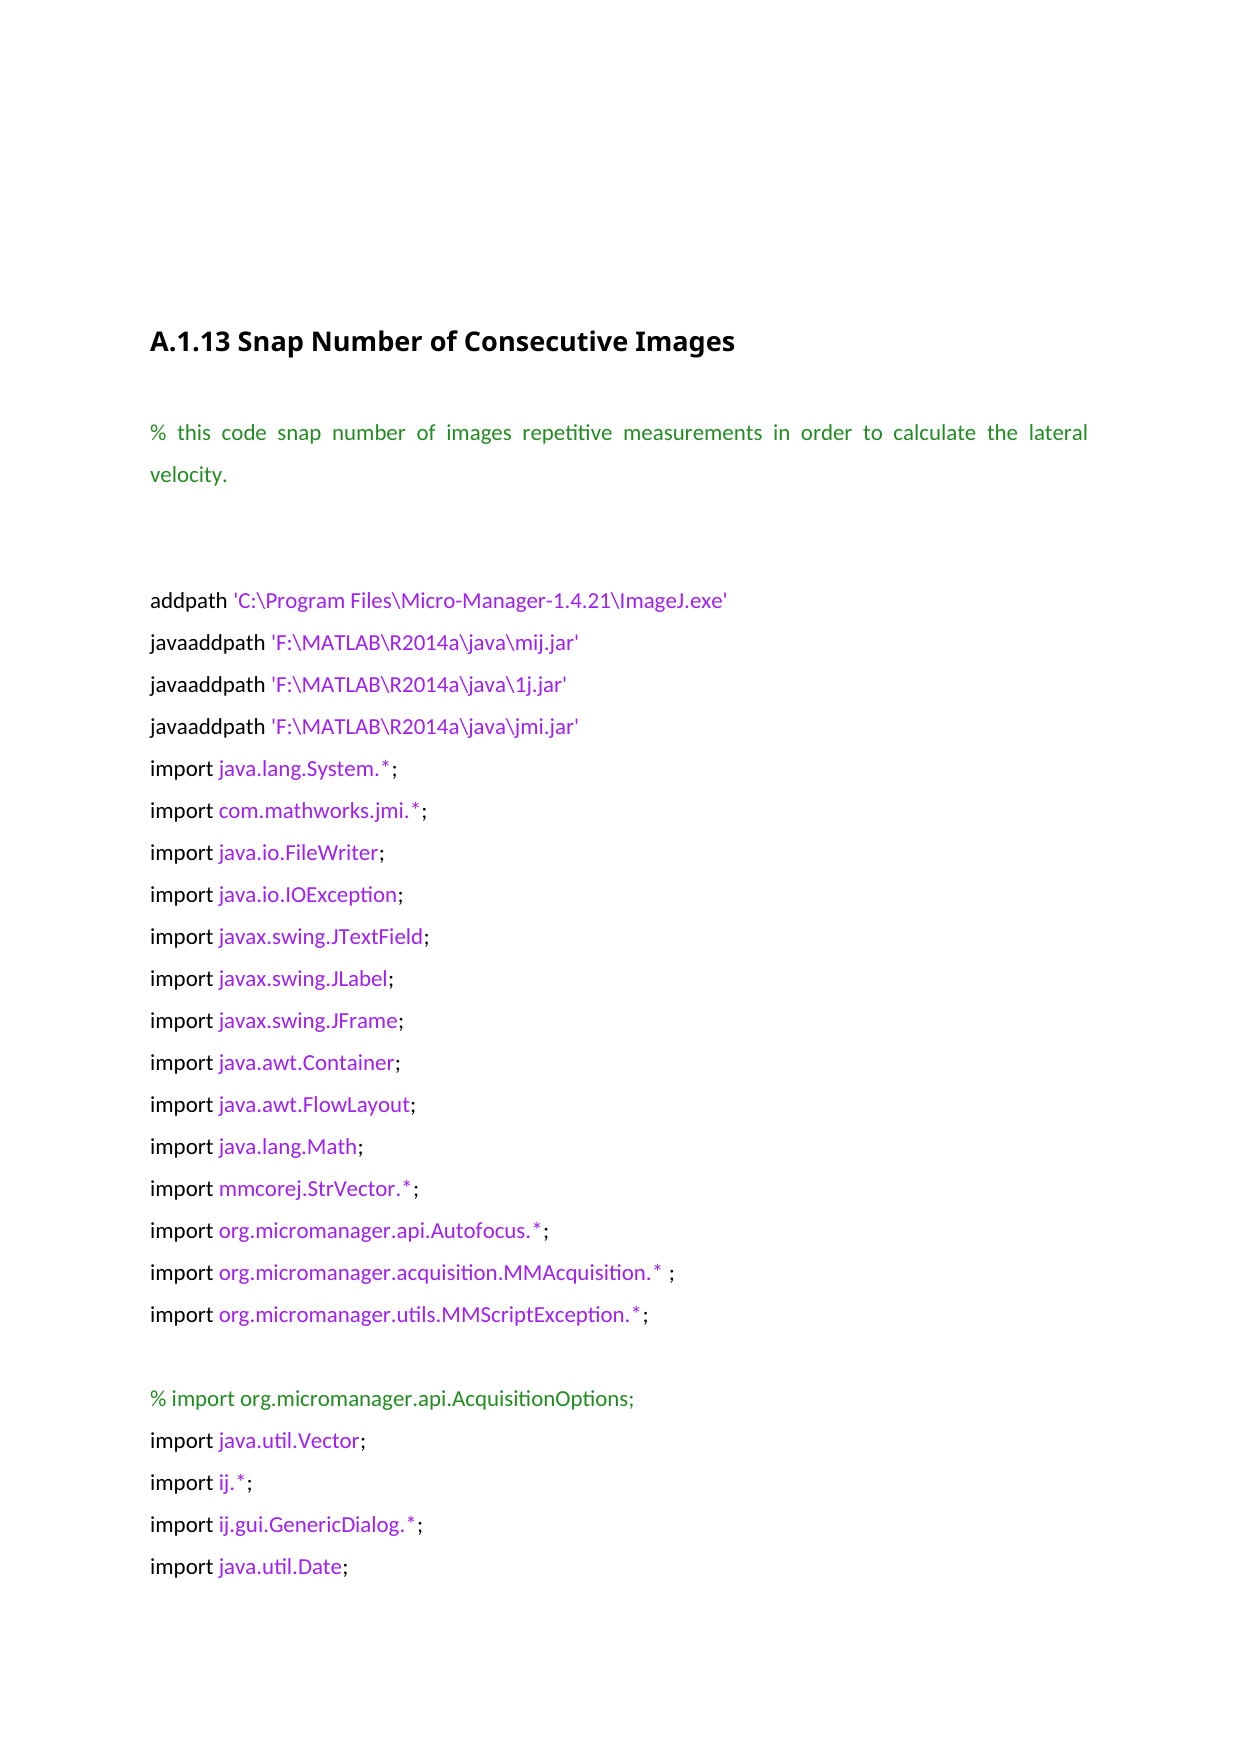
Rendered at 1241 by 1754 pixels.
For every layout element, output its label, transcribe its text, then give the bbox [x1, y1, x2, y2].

text import org.micromanager.utils.MMScriptException.*; [150, 1300, 1090, 1328]
text import javax.swing.JTextField; [150, 922, 1090, 950]
text javaaddpath 'F:\MATLAB\R2014a\java\mij.jar' [150, 628, 1090, 656]
text import java.util.Vector; [150, 1426, 1090, 1454]
text import java.util.Date; [150, 1552, 1090, 1580]
text javaaddpath 'F:\MATLAB\R2014a\java\1j.jar' [150, 670, 1090, 698]
text import ij.gui.GenericDialog.*; [150, 1510, 1090, 1538]
text import com.mathworks.jmi.*; [150, 796, 1090, 824]
text import javax.swing.JFrame; [150, 1006, 1090, 1034]
text import javax.swing.JLabel; [150, 964, 1090, 992]
text addpath 'C:\Program Files\Micro-Manager-1.4.21\ImageJ.exe' [150, 586, 1090, 614]
text import java.io.FileWriter; [150, 838, 1090, 866]
text import org.micromanager.acquisition.MMAcquisition.* ; [150, 1258, 1090, 1286]
text import ij.*; [150, 1468, 1090, 1496]
text import mmcorej.StrVector.*; [150, 1174, 1090, 1202]
subtitle A.1.13 Snap Number of Consecutive Images [150, 322, 1090, 359]
text import java.io.IOException; [150, 880, 1090, 908]
text % this code snap number of images repetitive measurements in order to calculate the lateral velocity. [150, 418, 1090, 488]
text import java.awt.FlowLayout; [150, 1090, 1090, 1118]
text import java.awt.Container; [150, 1048, 1090, 1076]
text import org.micromanager.api.Autofocus.*; [150, 1216, 1090, 1244]
text import java.lang.System.*; [150, 754, 1090, 782]
text javaaddpath 'F:\MATLAB\R2014a\java\jmi.jar' [150, 712, 1090, 740]
text import java.lang.Math; [150, 1132, 1090, 1160]
text % import org.micromanager.api.AcquisitionOptions; [150, 1384, 1090, 1412]
